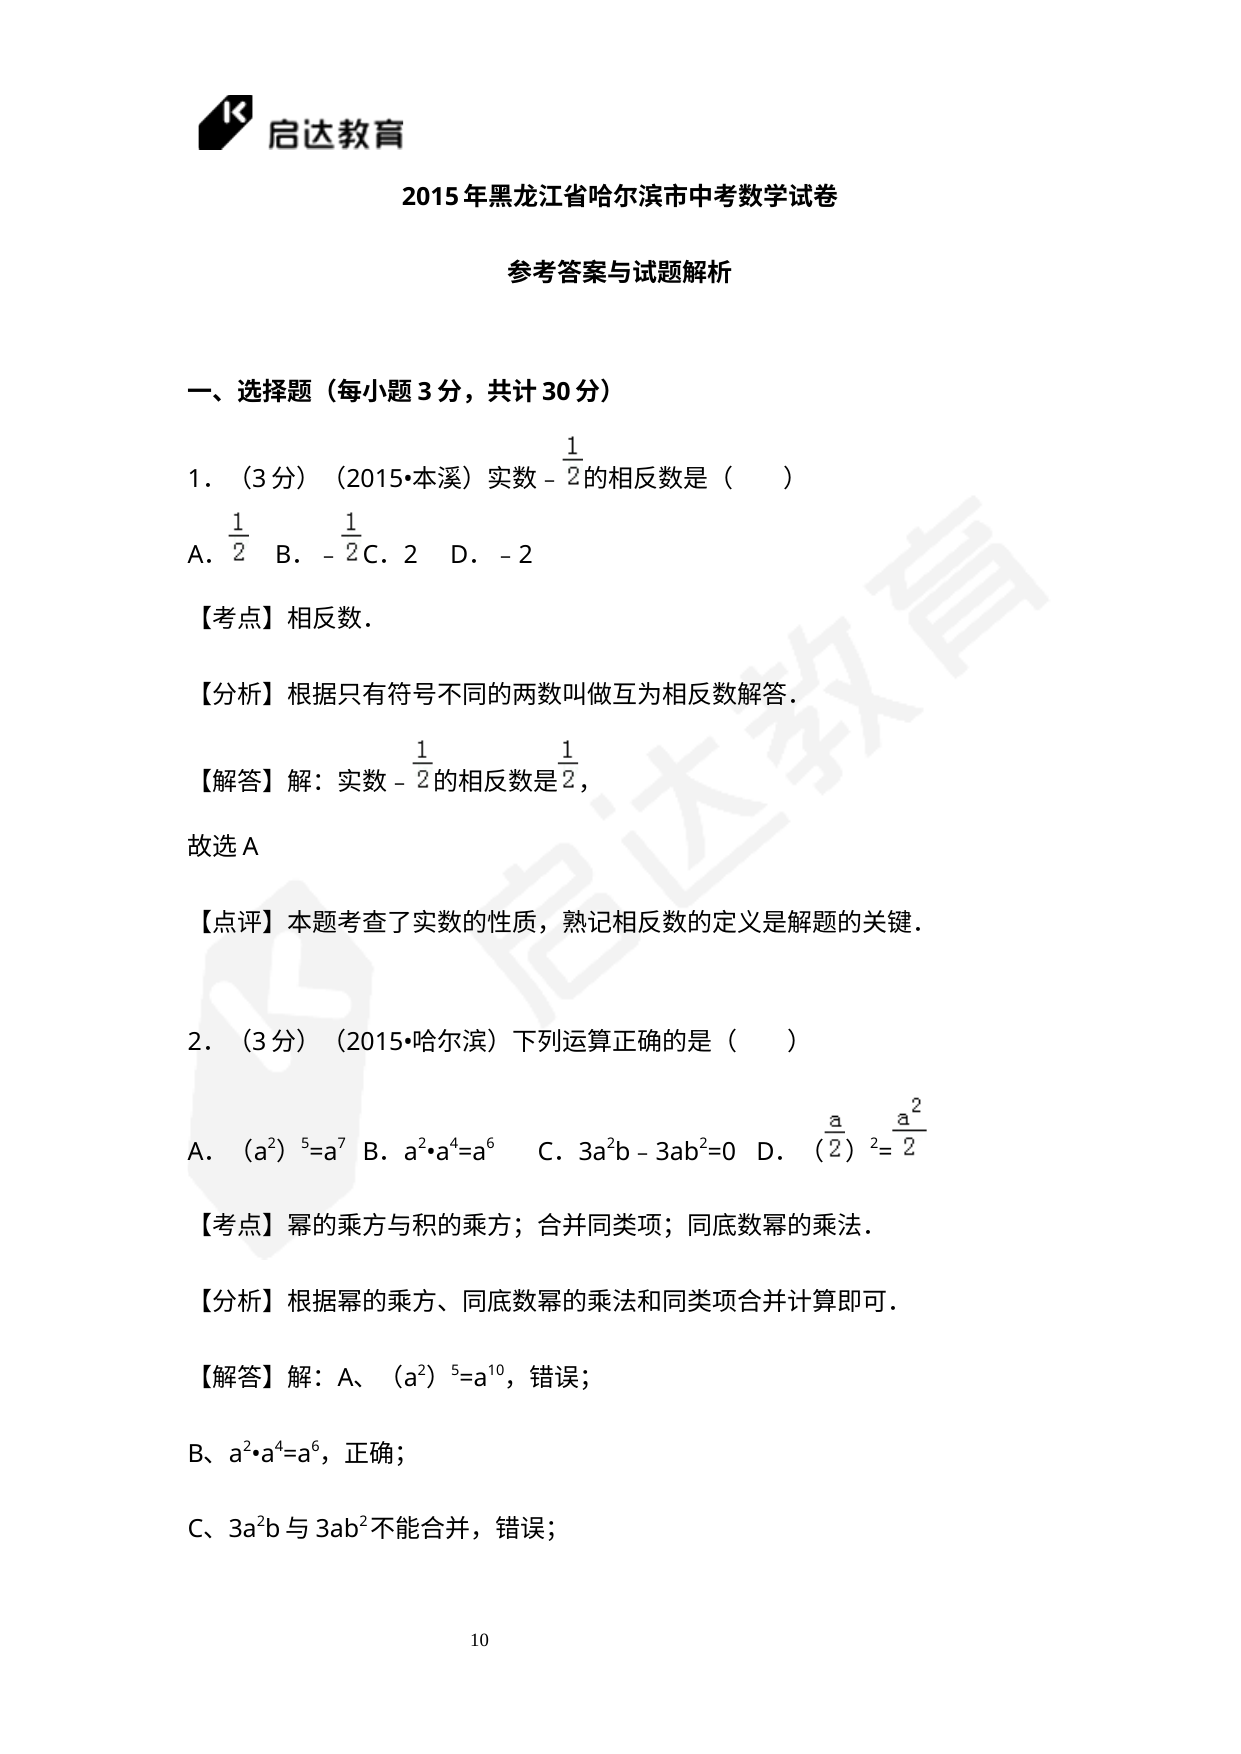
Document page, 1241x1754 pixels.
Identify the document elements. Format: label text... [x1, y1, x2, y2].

picture [228, 508, 249, 564]
text B、a2•a4=a6，正确； [187, 1419, 1053, 1484]
text 【考点】相反数． [187, 584, 1053, 649]
text 参考答案与试题解析 [187, 238, 1053, 303]
picture [412, 736, 433, 791]
picture [824, 1105, 845, 1160]
text 【分析】根据只有符号不同的两数叫做互为相反数解答． [187, 660, 1053, 725]
picture [198, 95, 404, 150]
text A．（a2）5=a7 B．a2•a4=a6 C．3a2b﹣3ab2=0 D．（）2= [187, 1083, 1053, 1180]
text 故选A [187, 812, 1053, 877]
text 【考点】幂的乘方与积的乘方；合并同类项；同底数幂的乘法． [187, 1191, 1053, 1256]
picture [892, 1095, 927, 1160]
text 1．（3分）（2015•本溪）实数﹣的相反数是（ ） [187, 433, 1053, 498]
text A． B．﹣ C．2 D．﹣2 [187, 509, 1053, 574]
text 2015年黑龙江省哈尔滨市中考数学试卷 [187, 162, 1053, 227]
text 一、选择题（每小题3分，共计30分） [187, 357, 1053, 422]
text 【解答】解：实数﹣的相反数是， [187, 736, 1053, 801]
picture [557, 736, 579, 791]
text 【分析】根据幂的乘方、同底数幂的乘法和同类项合并计算即可． [187, 1267, 1053, 1332]
text 2．（3分）（2015•哈尔滨）下列运算正确的是（ ） [187, 1007, 1053, 1072]
picture [341, 508, 362, 564]
text 【点评】本题考查了实数的性质，熟记相反数的定义是解题的关键． [187, 888, 1053, 953]
text 【解答】解：A、（a2）5=a10，错误； [187, 1343, 1053, 1408]
picture [562, 432, 583, 488]
text C、3a2b与3ab2不能合并，错误； [187, 1494, 1053, 1559]
